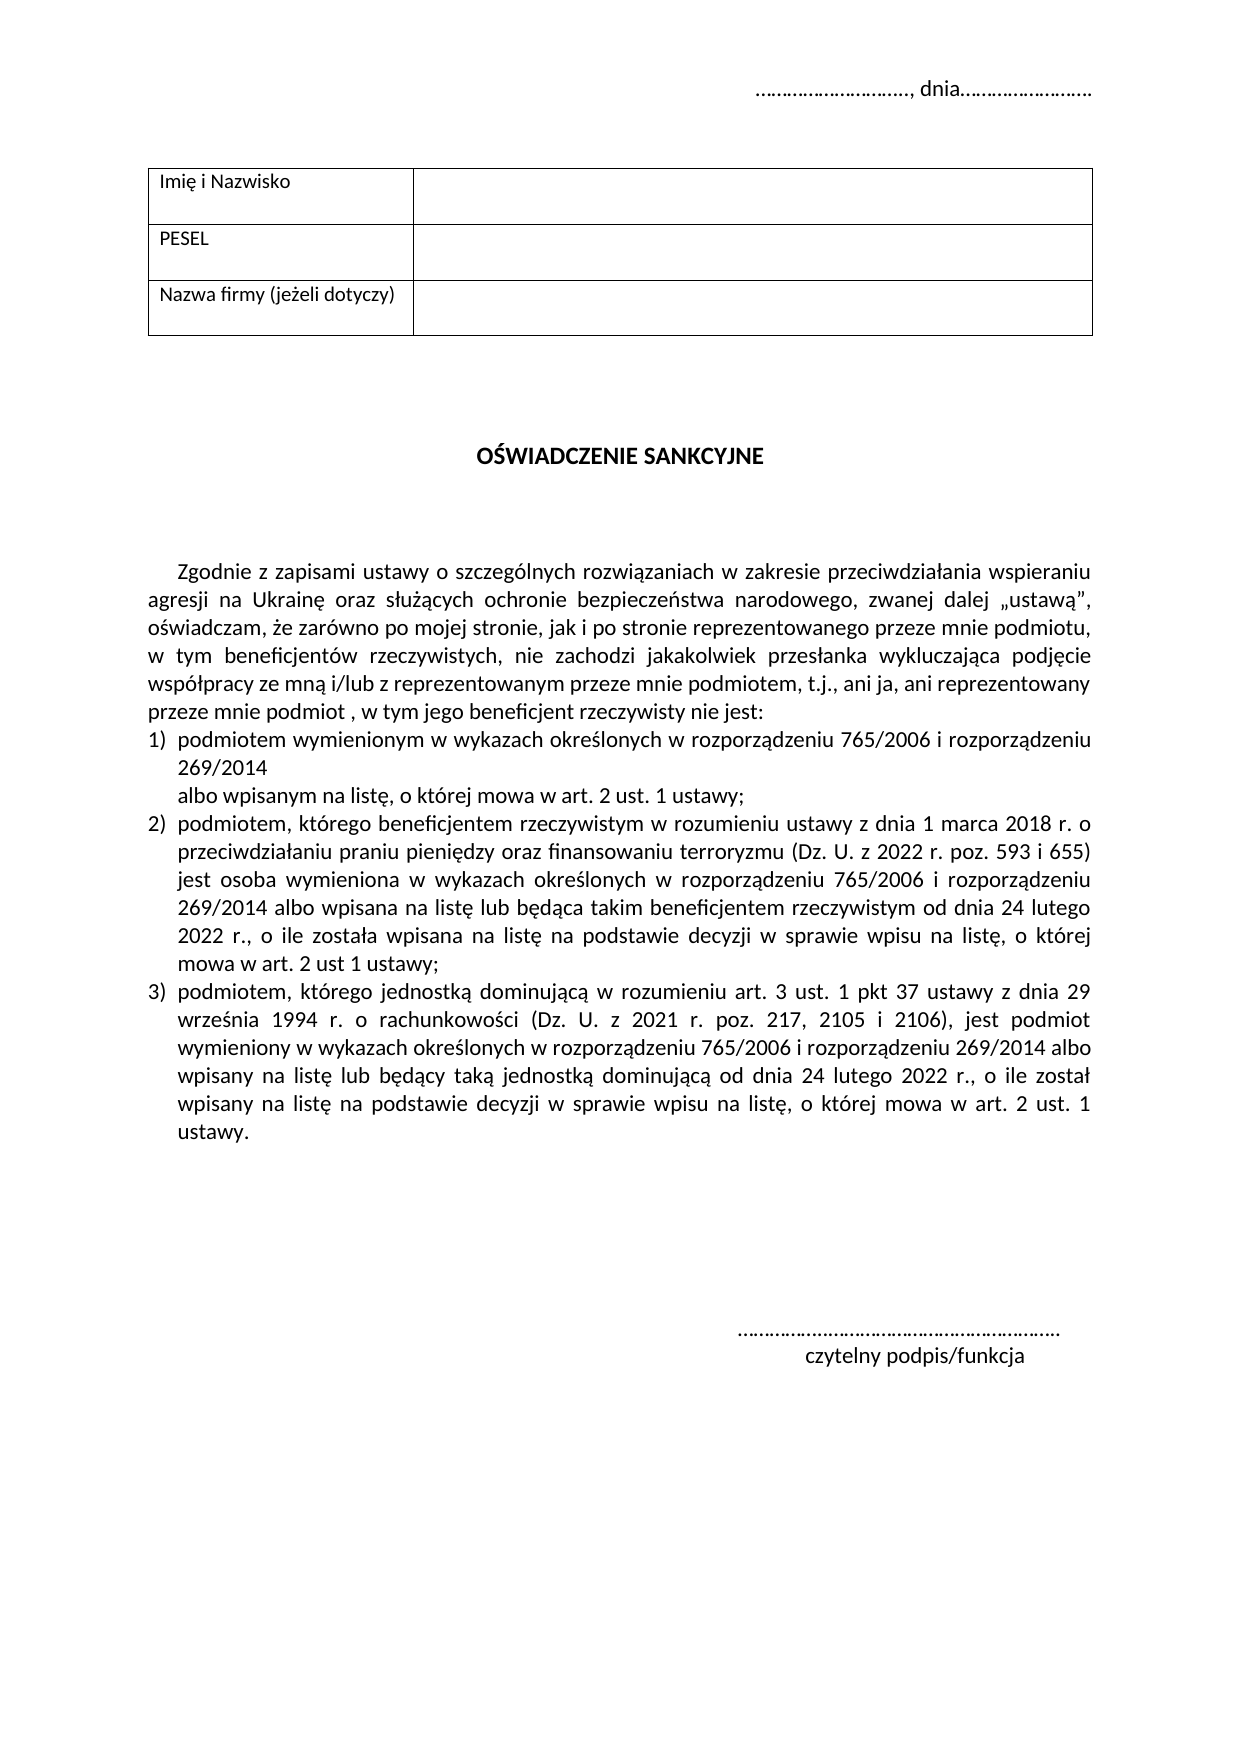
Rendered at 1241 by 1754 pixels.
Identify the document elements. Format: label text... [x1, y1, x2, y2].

table_header [414, 169, 1092, 224]
list podmiotem wymienionym w wykazach określonych w rozporządzeniu 765/2006 i rozporządzeniu 269/2014 albo wpisanym na listę, o której mowa w art. 2 ust. 1 ustawy; [148, 725, 1093, 809]
text ……………..…………………………………….. [664, 1314, 1093, 1342]
table_header Imię i Nazwisko [149, 169, 413, 224]
table_cell Nazwa firmy (jeżeli dotyczy) [149, 281, 413, 335]
list podmiotem, którego beneficjentem rzeczywistym w rozumieniu ustawy z dnia 1 marca 2018 r. o przeciwdziałaniu praniu pieniędzy oraz finansowaniu terroryzmu (Dz. U. z 2022 r. poz. 593 i 655) jest osoba wymieniona w wykazach określonych w rozporządzeniu 765/2006 i rozporządzeniu 269/2014 albo wpisana na listę lub będąca takim beneficjentem rzeczywistym od dnia 24 lutego 2022 r., o ile została wpisana na listę na podstawie decyzji w sprawie wpisu na listę, o której mowa w art. 2 ust 1 ustawy; [148, 809, 1093, 977]
list podmiotem, którego jednostką dominującą w rozumieniu art. 3 ust. 1 pkt 37 ustawy z dnia 29 września 1994 r. o rachunkowości (Dz. U. z 2021 r. poz. 217, 2105 i 2106), jest podmiot wymieniony w wykazach określonych w rozporządzeniu 765/2006 i rozporządzeniu 269/2014 albo wpisany na listę lub będący taką jednostką dominującą od dnia 24 lutego 2022 r., o ile został wpisany na listę na podstawie decyzji w sprawie wpisu na listę, o której mowa w art. 2 ust. 1 ustawy. [148, 977, 1093, 1146]
text OŚWIADCZENIE SANKCYJNE [148, 440, 1093, 471]
table_cell PESEL [149, 225, 413, 280]
text ……………………….., dnia……………………. [148, 74, 1093, 102]
table_cell [414, 225, 1092, 280]
text Zgodnie z zapisami ustawy o szczególnych rozwiązaniach w zakresie przeciwdziałania wspieraniu agresji na Ukrainę oraz służących ochronie bezpieczeństwa narodowego, zwanej dalej „ustawą”, oświadczam, że zarówno po mojej stronie, jak i po stronie reprezentowanego przeze mnie podmiotu, w tym beneficjentów rzeczywistych, nie zachodzi jakakolwiek przesłanka wykluczająca podjęcie współpracy ze mną i/lub z reprezentowanym przeze mnie podmiotem, t.j., ani ja, ani reprezentowany przeze mnie podmiot , w tym jego beneficjent rzeczywisty nie jest: [148, 557, 1093, 725]
text czytelny podpis/funkcja [664, 1342, 1093, 1370]
table_cell [414, 281, 1092, 335]
